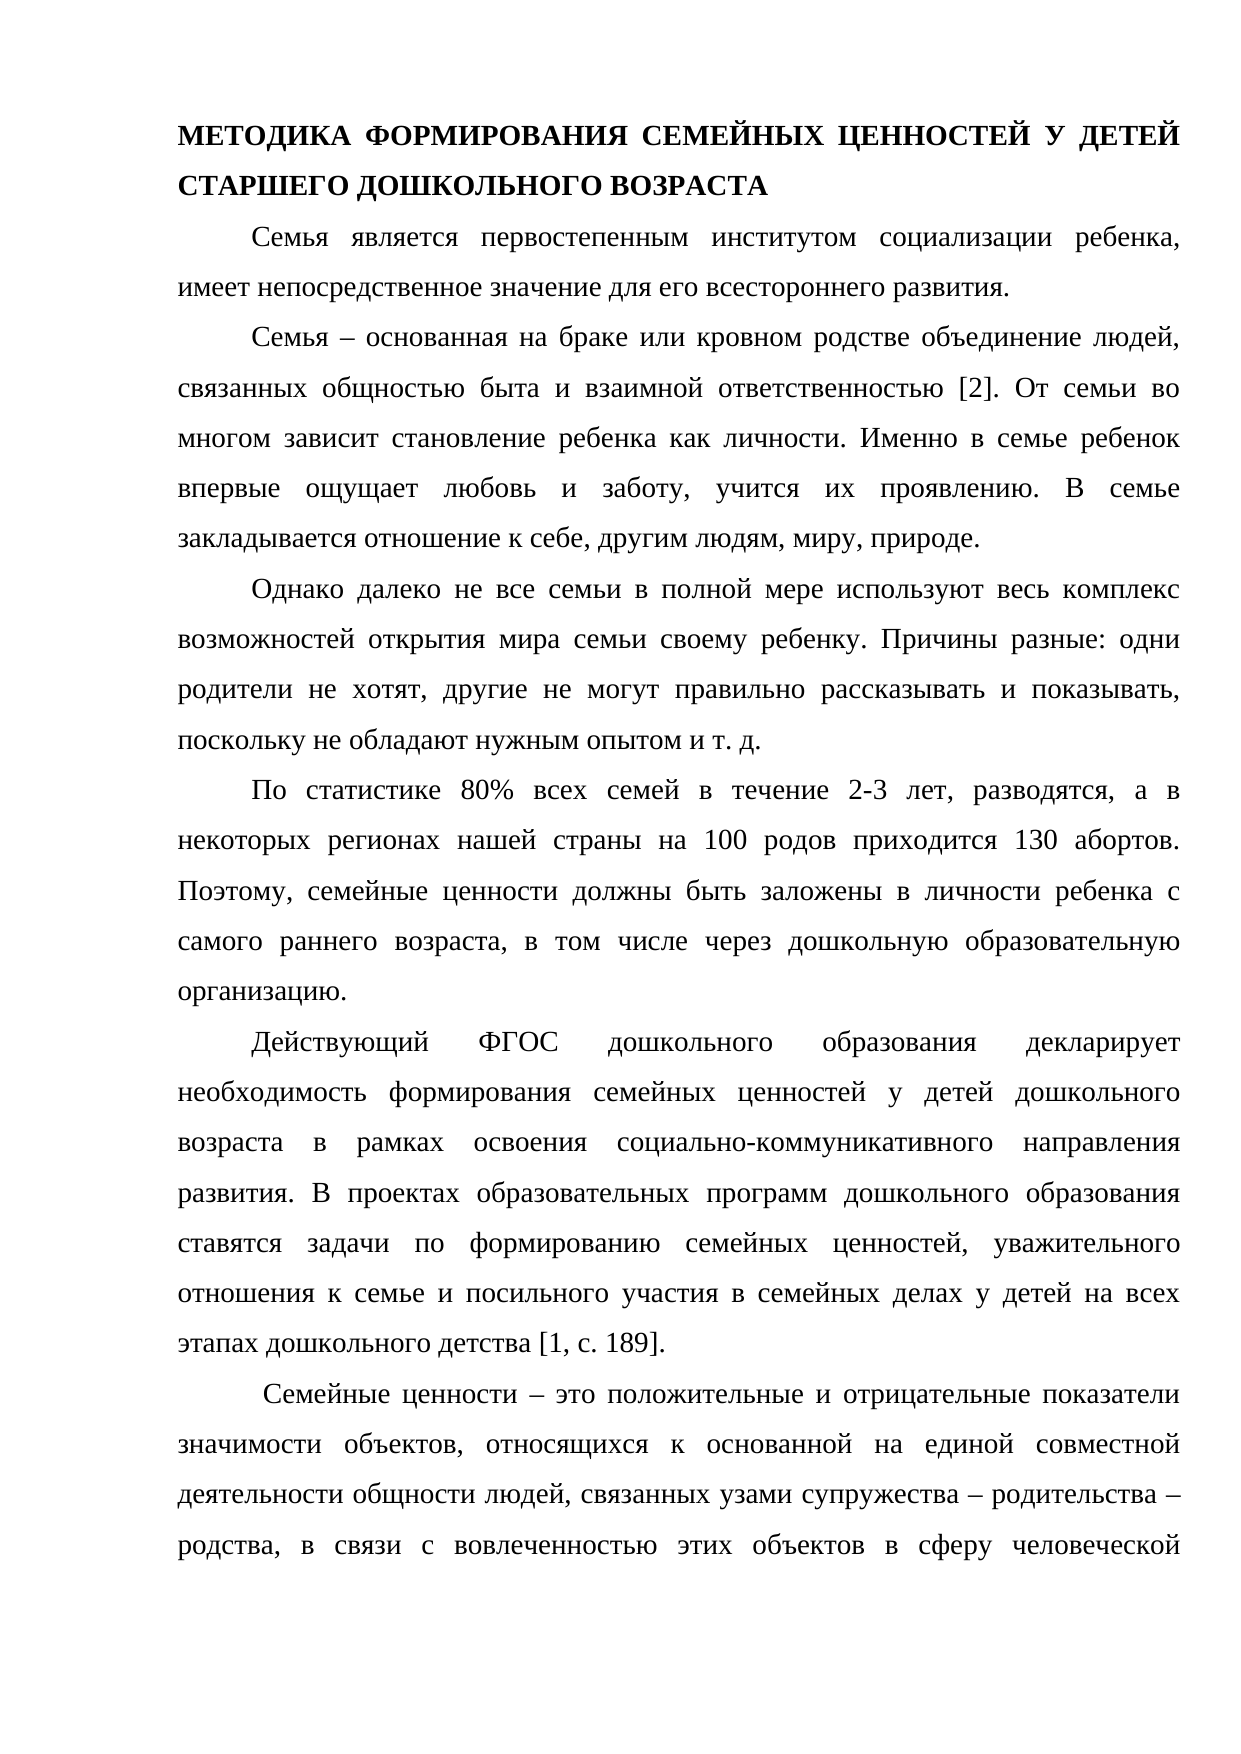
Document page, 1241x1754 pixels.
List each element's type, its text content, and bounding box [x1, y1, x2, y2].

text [177, 1376, 1181, 1560]
text По статистике 80% всех семей в течение 2-3 лет, разводятся, а в некоторых регионах нашей страны на 100 родов приходится 130 абортов. Поэтому, семейные ценности должны быть заложены в личности ребенка с самого раннего возраста, в том числе через дошкольную образовательную организацию. [177, 772, 1181, 1007]
text МЕТОДИКА ФОРМИРОВАНИЯ СЕМЕЙНЫХ ЦЕННОСТЕЙ У ДЕТЕЙ СТАРШЕГО ДОШКОЛЬНОГО ВОЗРАСТА [177, 118, 1181, 202]
text Семья является первостепенным институтом социализации ребенка, имеет непосредственное значение для его всестороннего развития. [177, 219, 1181, 303]
text Семья – основанная на браке или кровном родстве объединение людей, связанных общностью быта и взаимной ответственностью [2]. От семьи во многом зависит становление ребенка как личности. Именно в семье ребенок впервые ощущает любовь и заботу, учится их проявлению. В семье закладывается отношение к себе, другим людям, миру, природе. [177, 319, 1181, 554]
text Однако далеко не все семьи в полной мере используют весь комплекс возможностей открытия мира семьи своему ребенку. Причины разные: одни родители не хотят, другие не могут правильно рассказывать и показывать, поскольку не обладают нужным опытом и т. д. [177, 571, 1181, 755]
text Действующий ФГОС дошкольного образования декларирует необходимость формирования семейных ценностей у детей дошкольного возраста в рамках освоения социально-коммуникативного направления развития. В проектах образовательных программ дошкольного образования ставятся задачи по формированию семейных ценностей, уважительного отношения к семье и посильного участия в семейных делах у детей на всех этапах дошкольного детства [1, с. 189]. [177, 1024, 1181, 1359]
